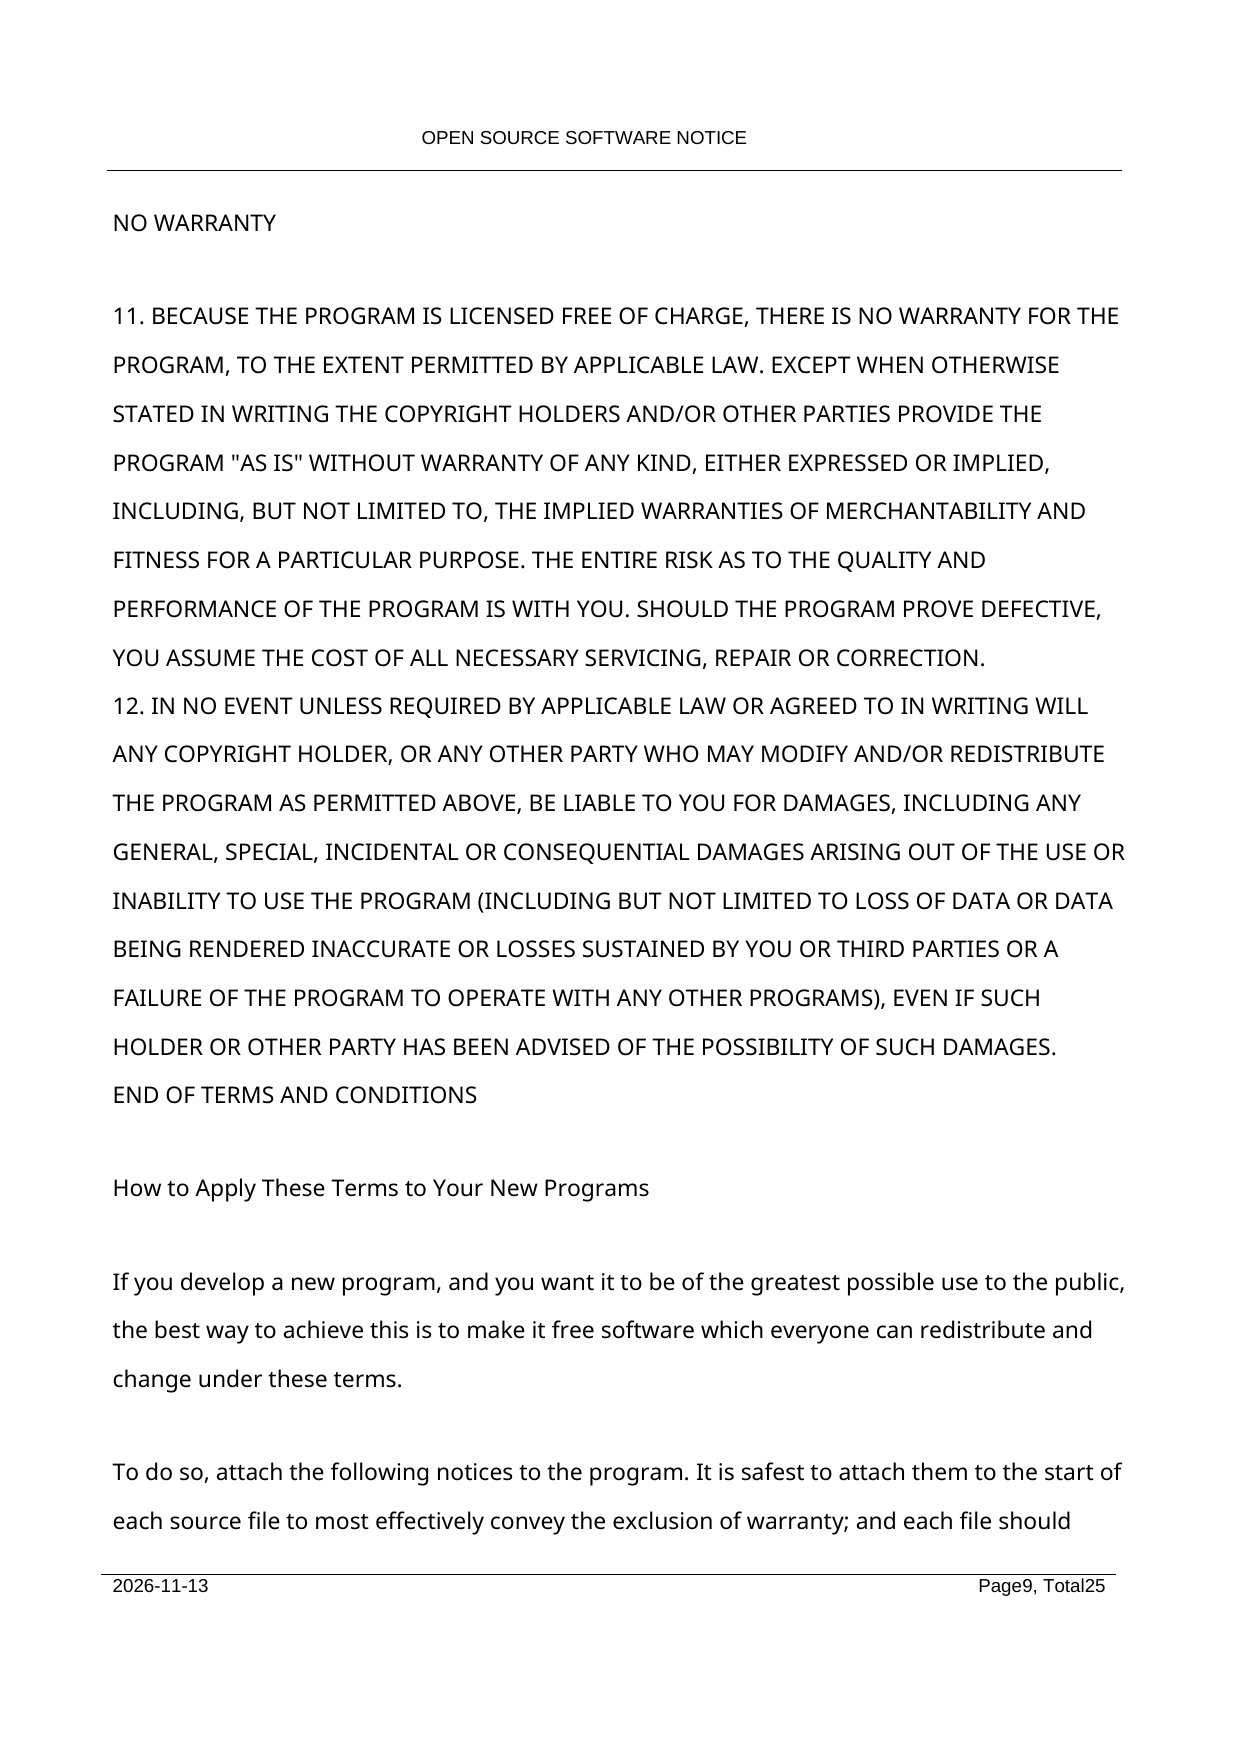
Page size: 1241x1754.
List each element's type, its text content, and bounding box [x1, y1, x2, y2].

text END OF TERMS AND CONDITIONS [112, 1078, 1128, 1111]
text 12. IN NO EVENT UNLESS REQUIRED BY APPLICABLE LAW OR AGREED TO IN WRITING WILL ANY COPYRIGHT HOLDER, OR ANY OTHER PARTY WHO MAY MODIFY AND/OR REDISTRIBUTE THE PROGRAM AS PERMITTED ABOVE, BE LIABLE TO YOU FOR DAMAGES, INCLUDING ANY GENERAL, SPECIAL, INCIDENTAL OR CONSEQUENTIAL DAMAGES ARISING OUT OF THE USE OR INABILITY TO USE THE PROGRAM (INCLUDING BUT NOT LIMITED TO LOSS OF DATA OR DATA BEING RENDERED INACCURATE OR LOSSES SUSTAINED BY YOU OR THIRD PARTIES OR A FAILURE OF THE PROGRAM TO OPERATE WITH ANY OTHER PROGRAMS), EVEN IF SUCH HOLDER OR OTHER PARTY HAS BEEN ADVISED OF THE POSSIBILITY OF SUCH DAMAGES. [112, 689, 1128, 1063]
text NO WARRANTY [112, 206, 1128, 239]
text 11. BECAUSE THE PROGRAM IS LICENSED FREE OF CHARGE, THERE IS NO WARRANTY FOR THE PROGRAM, TO THE EXTENT PERMITTED BY APPLICABLE LAW. EXCEPT WHEN OTHERWISE STATED IN WRITING THE COPYRIGHT HOLDERS AND/OR OTHER PARTIES PROVIDE THE PROGRAM "AS IS" WITHOUT WARRANTY OF ANY KIND, EITHER EXPRESSED OR IMPLIED, INCLUDING, BUT NOT LIMITED TO, THE IMPLIED WARRANTIES OF MERCHANTABILITY AND FITNESS FOR A PARTICULAR PURPOSE. THE ENTIRE RISK AS TO THE QUALITY AND PERFORMANCE OF THE PROGRAM IS WITH YOU. SHOULD THE PROGRAM PROVE DEFECTIVE, YOU ASSUME THE COST OF ALL NECESSARY SERVICING, REPAIR OR CORRECTION. [112, 299, 1128, 673]
text If you develop a new program, and you want it to be of the greatest possible use to the public, the best way to achieve this is to make it free software which everyone can redistribute and change under these terms. [112, 1265, 1128, 1395]
text How to Apply These Terms to Your New Programs [112, 1172, 1128, 1204]
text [112, 1456, 1128, 1537]
